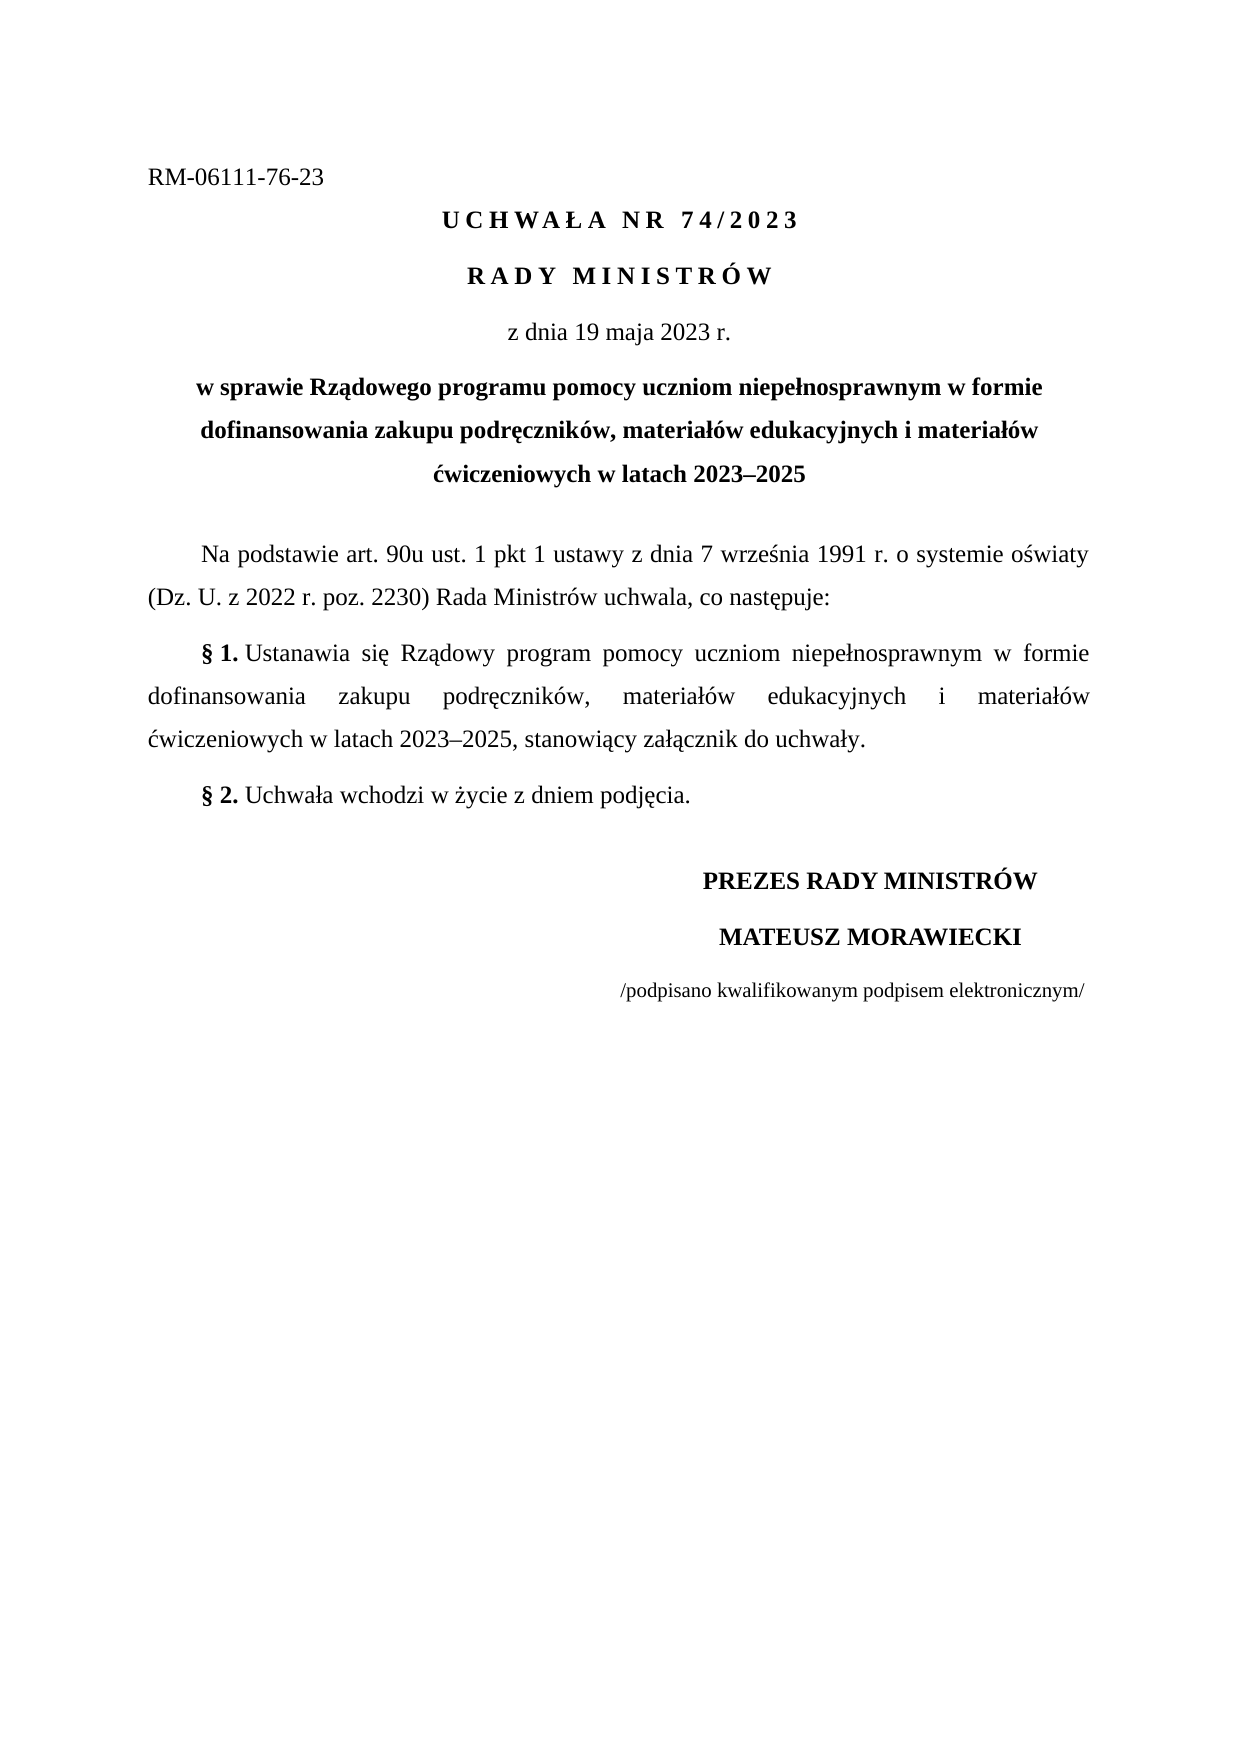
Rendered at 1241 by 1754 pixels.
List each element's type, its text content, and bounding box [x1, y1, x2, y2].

text § 2. Uchwała wchodzi w życie z dniem podjęcia. [148, 780, 1091, 809]
text z dnia 19 maja 2023 r. [148, 317, 1091, 346]
text /podpisano kwalifikowanym podpisem elektronicznym/ [177, 977, 1091, 1002]
text UCHWAŁA nr 74/2023 [148, 206, 1091, 234]
text MATEUSZ MORAWIECKI [650, 922, 1091, 951]
text Na podstawie art. 90u ust. 1 pkt 1 ustawy z dnia 7 września 1991 r. o systemie oświaty (Dz. U. z 2022 r. poz. 2230) Rada Ministrów uchwala, co następuje: [148, 539, 1091, 611]
text RM-06111-76-23 [148, 162, 1091, 191]
text § 1. Ustanawia się Rządowy program pomocy uczniom niepełnosprawnym w formie dofinansowania zakupu podręczników, materiałów edukacyjnych i materiałów ćwiczeniowych w latach 2023–2025, stanowiący załącznik do uchwały. [148, 638, 1091, 753]
text w sprawie Rządowego programu pomocy uczniom niepełnosprawnym w formie dofinansowania zakupu podręczników, materiałów edukacyjnych i materiałów ćwiczeniowych w latach 2023–2025 [148, 372, 1091, 487]
text PREZES RADY MINISTRÓW [650, 866, 1091, 895]
text RADY MINISTRÓW [148, 261, 1091, 290]
